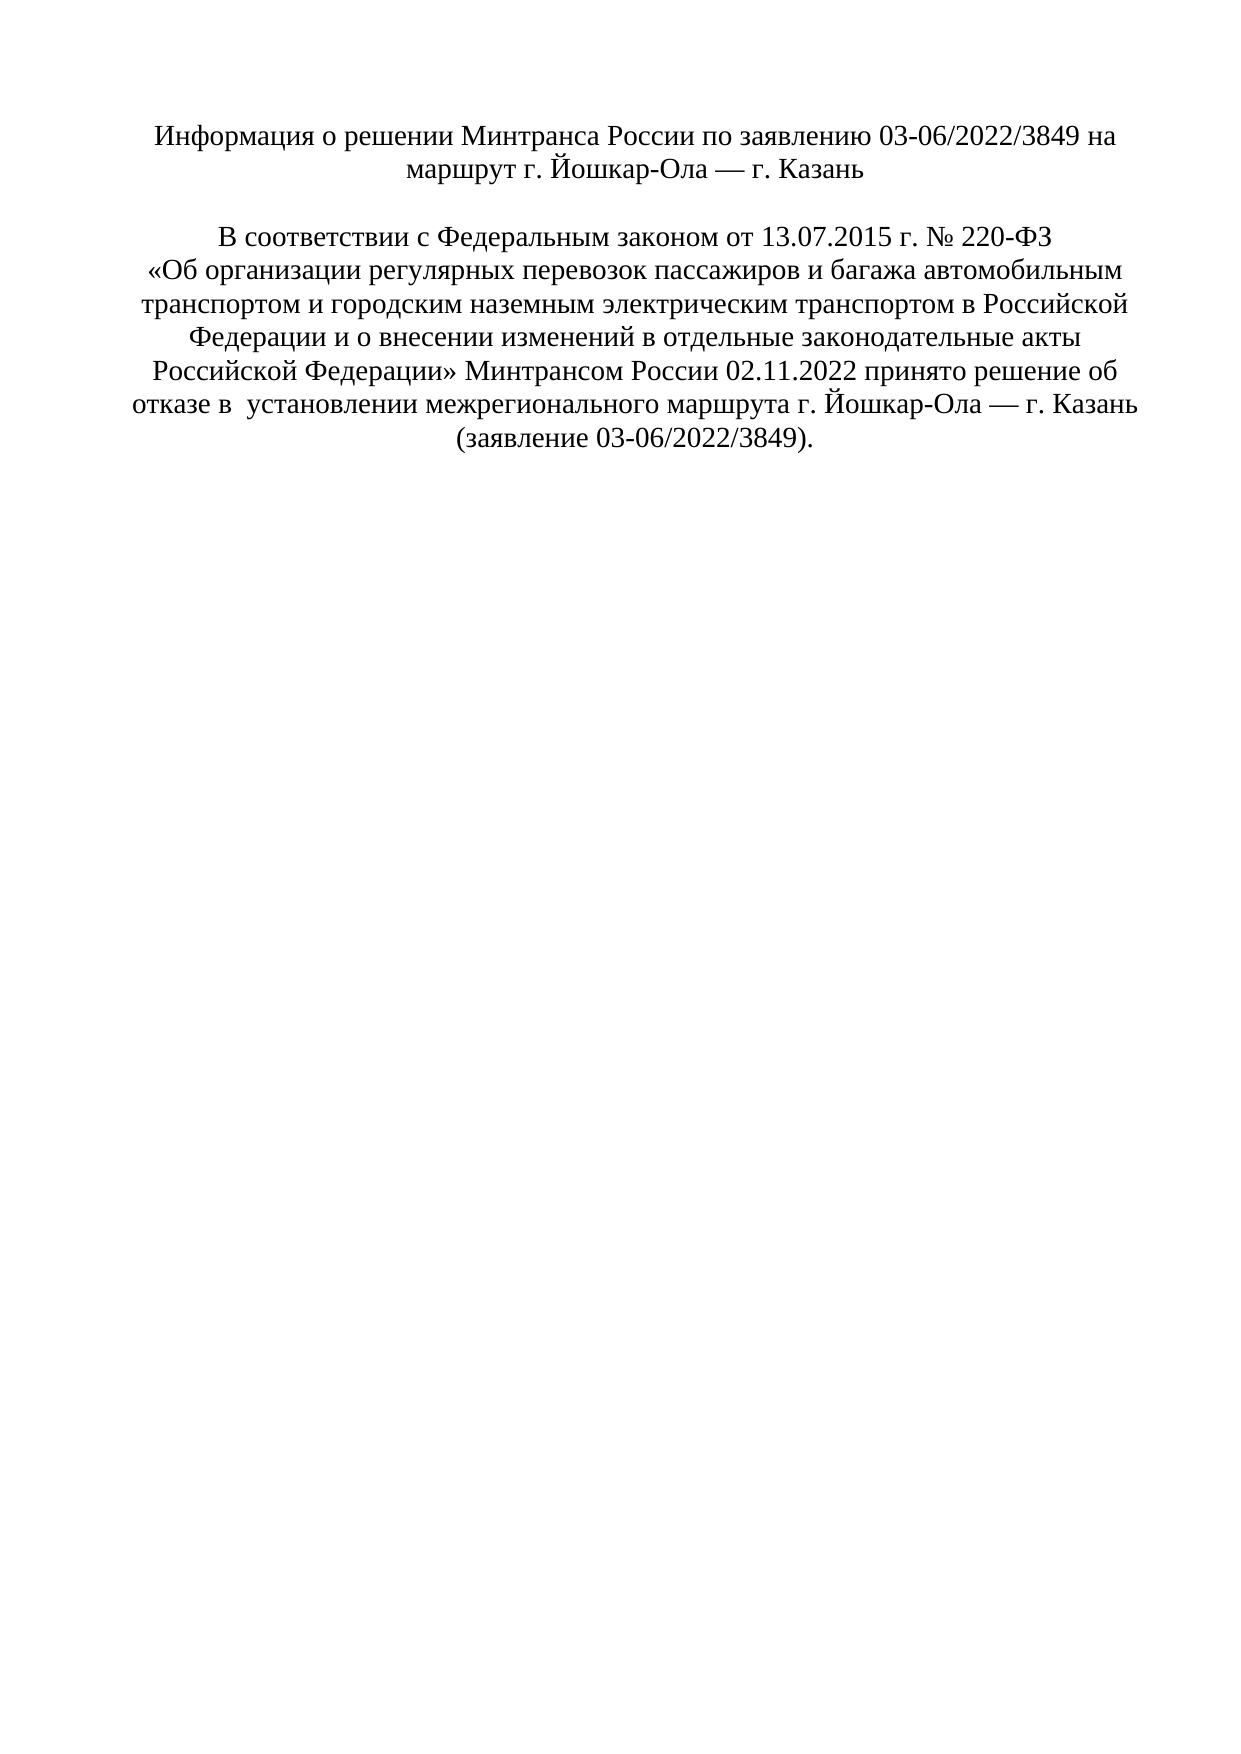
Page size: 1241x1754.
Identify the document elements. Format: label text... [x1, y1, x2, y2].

text Информация о решении Минтранса России по заявлению 03-06/2022/3849 на маршрут г. Йошкар-Ола — г. Казань [118, 118, 1152, 185]
text В соответствии с Федеральным законом от 13.07.2015 г. № 220-ФЗ «Об организации регулярных перевозок пассажиров и багажа автомобильным транспортом и городским наземным электрическим транспортом в Российской Федерации и о внесении изменений в отдельные законодательные акты Российской Федерации» Минтрансом России 02.11.2022 принято решение об отказе в установлении межрегионального маршрута г. Йошкар-Ола — г. Казань (заявление 03-06/2022/3849). [118, 219, 1152, 453]
